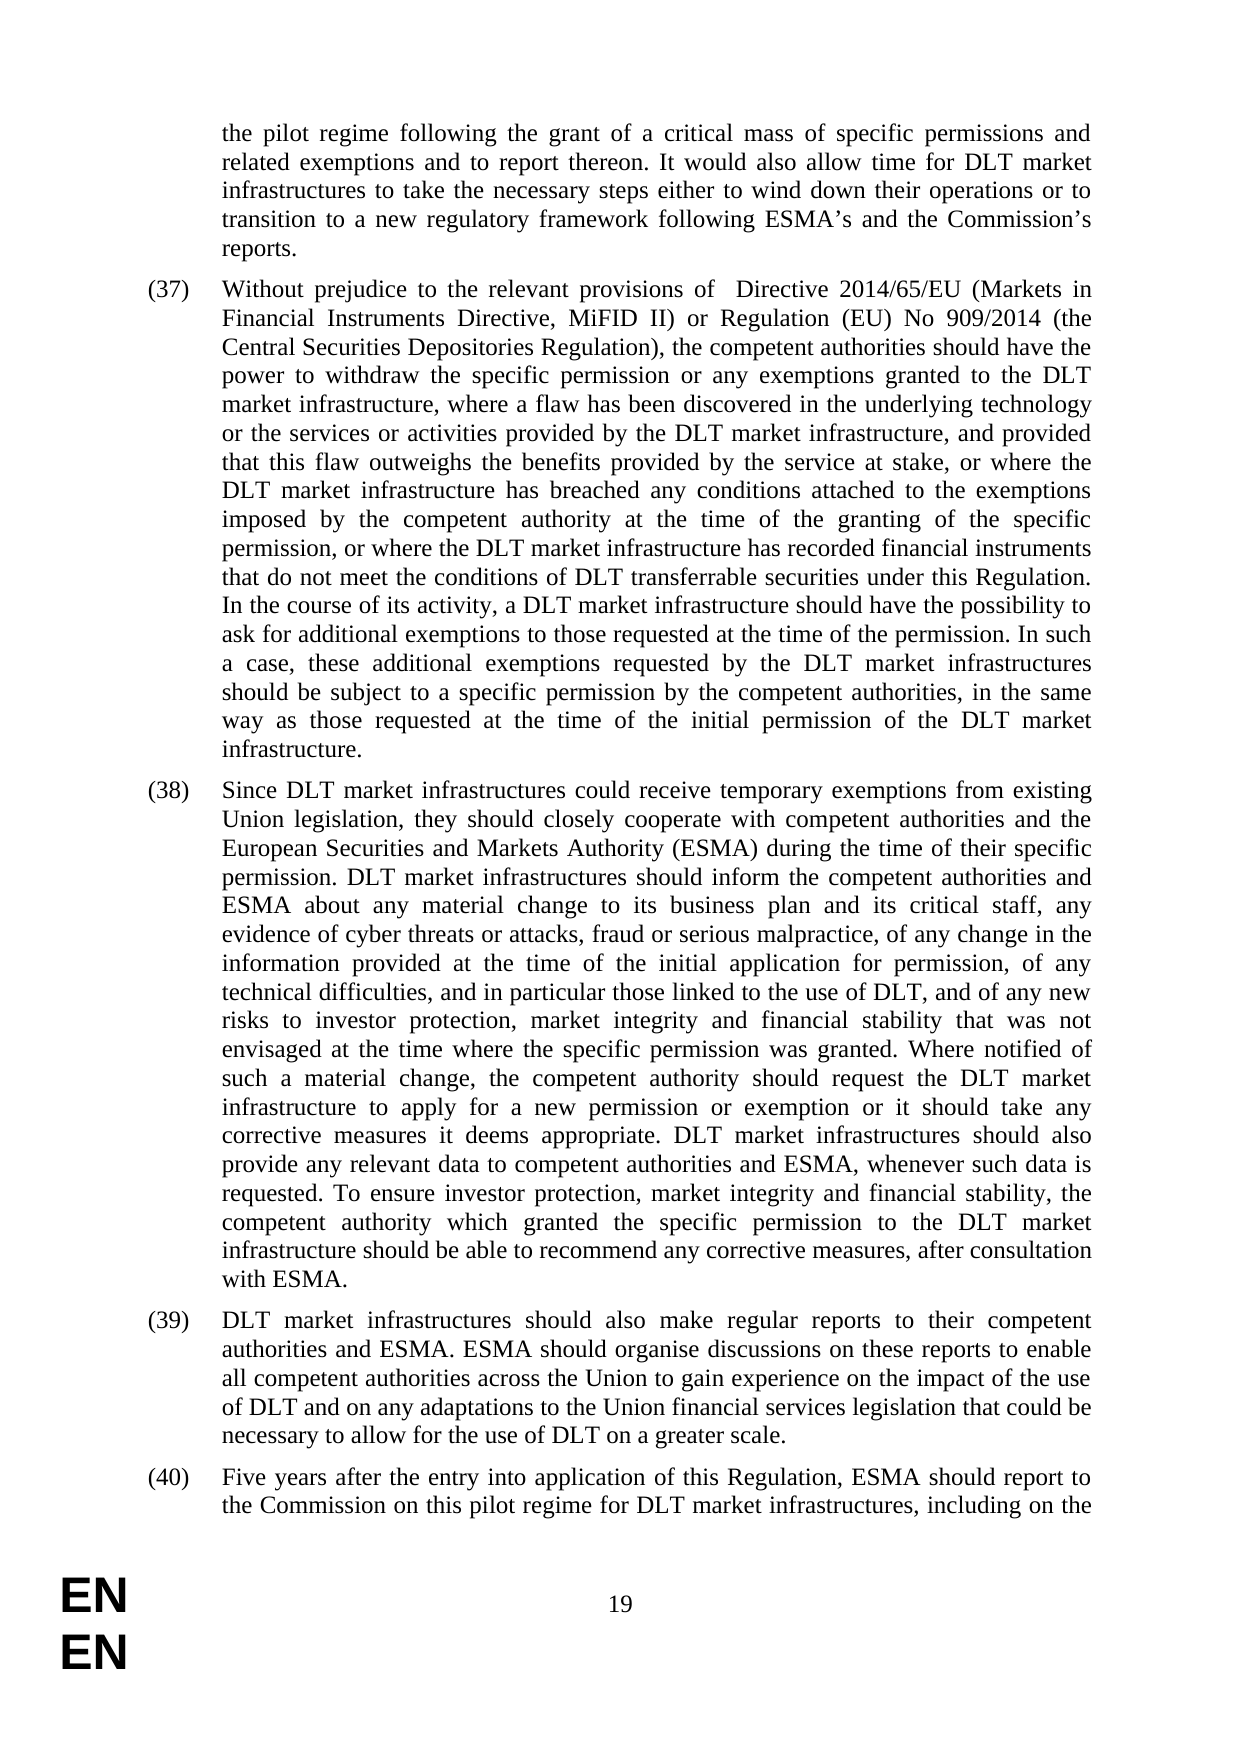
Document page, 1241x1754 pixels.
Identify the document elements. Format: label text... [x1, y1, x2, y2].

text (39) DLT market infrastructures should also make regular reports to their competent authorities and ESMA. ESMA should organise discussions on these reports to enable all competent authorities across the Union to gain experience on the impact of the use of DLT and on any adaptations to the Union financial services legislation that could be necessary to allow for the use of DLT on a greater scale. [148, 1306, 1092, 1449]
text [148, 118, 1092, 262]
text (37) Without prejudice to the relevant provisions of Directive 2014/65/EU (Markets in Financial Instruments Directive, MiFID II) or Regulation (EU) No 909/2014 (the Central Securities Depositories Regulation), the competent authorities should have the power to withdraw the specific permission or any exemptions granted to the DLT market infrastructure, where a flaw has been discovered in the underlying technology or the services or activities provided by the DLT market infrastructure, and provided that this flaw outweighs the benefits provided by the service at stake, or where the DLT market infrastructure has breached any conditions attached to the exemptions imposed by the competent authority at the time of the granting of the specific permission, or where the DLT market infrastructure has recorded financial instruments that do not meet the conditions of DLT transferrable securities under this Regulation. In the course of its activity, a DLT market infrastructure should have the possibility to ask for additional exemptions to those requested at the time of the permission. In such a case, these additional exemptions requested by the DLT market infrastructures should be subject to a specific permission by the competent authorities, in the same way as those requested at the time of the initial permission of the DLT market infrastructure. [148, 274, 1092, 763]
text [148, 1462, 1092, 1519]
text (38) Since DLT market infrastructures could receive temporary exemptions from existing Union legislation, they should closely cooperate with competent authorities and the European Securities and Markets Authority (ESMA) during the time of their specific permission. DLT market infrastructures should inform the competent authorities and ESMA about any material change to its business plan and its critical staff, any evidence of cyber threats or attacks, fraud or serious malpractice, of any change in the information provided at the time of the initial application for permission, of any technical difficulties, and in particular those linked to the use of DLT, and of any new risks to investor protection, market integrity and financial stability that was not envisaged at the time where the specific permission was granted. Where notified of such a material change, the competent authority should request the DLT market infrastructure to apply for a new permission or exemption or it should take any corrective measures it deems appropriate. DLT market infrastructures should also provide any relevant data to competent authorities and ESMA, whenever such data is requested. To ensure investor protection, market integrity and financial stability, the competent authority which granted the specific permission to the DLT market infrastructure should be able to recommend any corrective measures, after consultation with ESMA. [148, 776, 1092, 1293]
